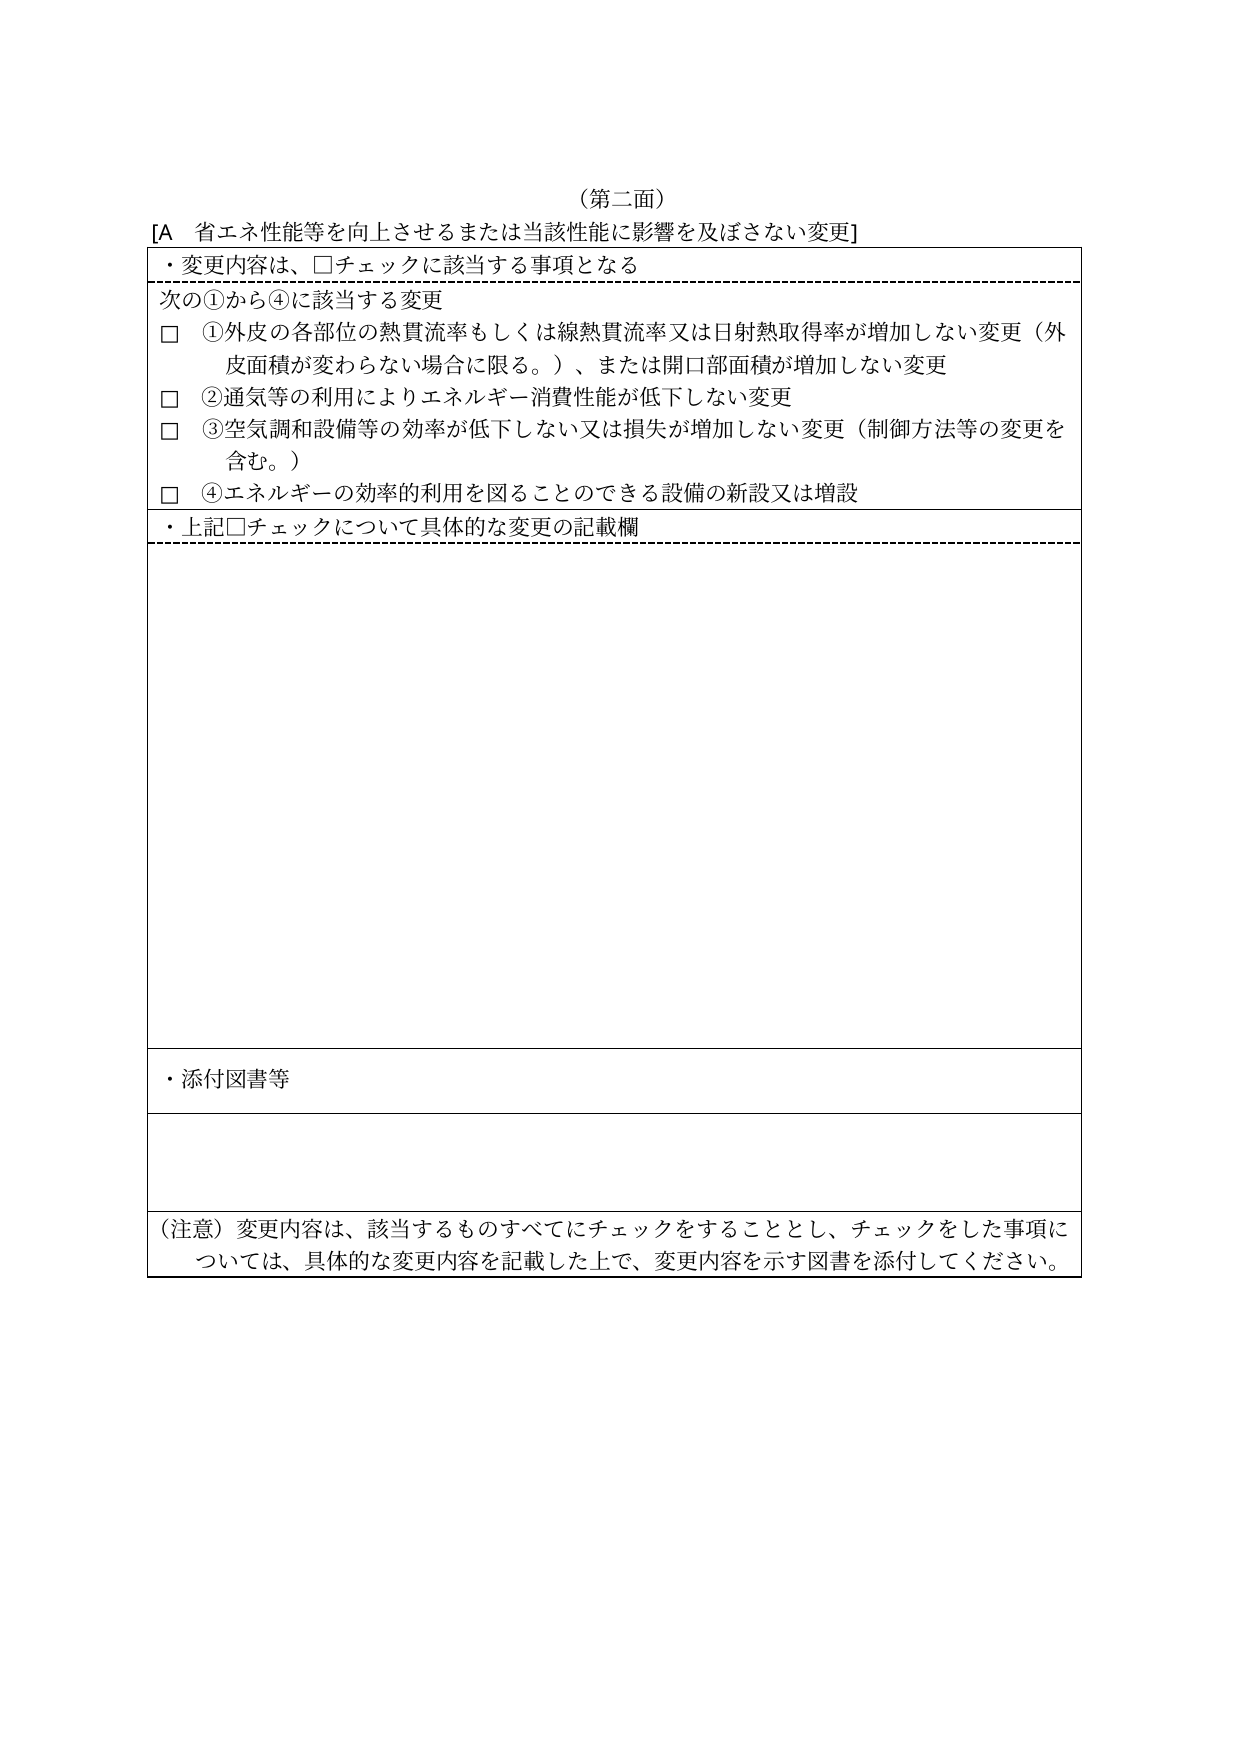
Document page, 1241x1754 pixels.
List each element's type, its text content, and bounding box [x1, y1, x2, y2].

table_cell ・上記□チェックについて具体的な変更の記載欄 [148, 510, 1081, 542]
text （第二面） [151, 182, 1092, 214]
table_cell [148, 1114, 1081, 1211]
table_cell ・添付図書等 [148, 1049, 1081, 1113]
text [A 省エネ性能等を向上させるまたは当該性能に影響を及ぼさない変更] [151, 214, 1092, 247]
table_cell 次の①から④に該当する変更 □ ①外皮の各部位の熱貫流率もしくは線熱貫流率又は日射熱取得率が増加しない変更（外皮面積が変わらない場合に限る。）、または開口部面積が増加しない変更 □ ②通気等の利用によりエネルギー消費性能が低下しない変更 □ ③空気調和設備等の効率が低下しない又は損失が増加しない変更（制御方法等の変更を含む。） □ ④エネルギーの効率的利用を図ることのできる設備の新設又は増設 [148, 281, 1081, 508]
table_header ・変更内容は、□チェックに該当する事項となる [148, 248, 1081, 281]
table_cell [148, 542, 1081, 1048]
table_cell （注意）変更内容は、該当するものすべてにチェックをすることとし、チェックをした事項については、具体的な変更内容を記載した上で、変更内容を示す図書を添付してください。 [148, 1212, 1081, 1276]
